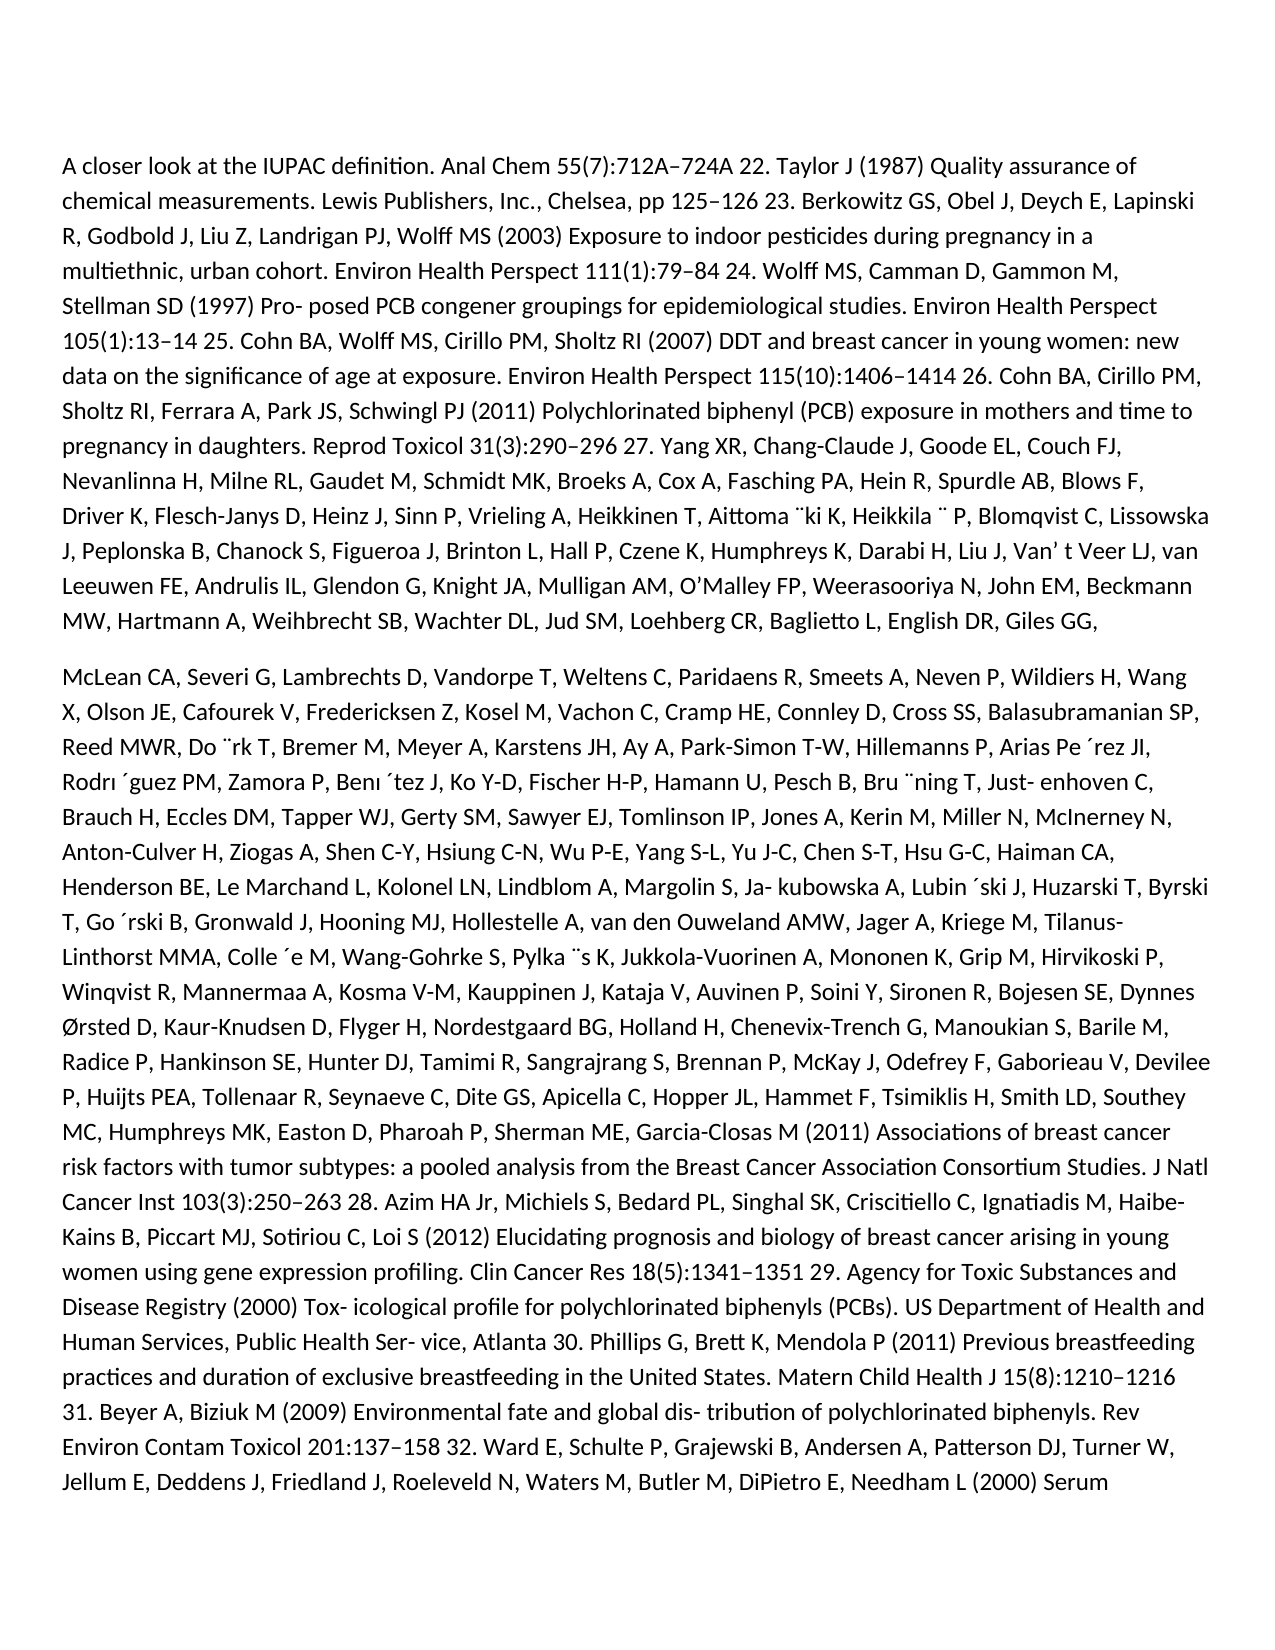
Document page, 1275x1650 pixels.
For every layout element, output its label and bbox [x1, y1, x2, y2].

table_cell [62, 150, 1212, 1496]
